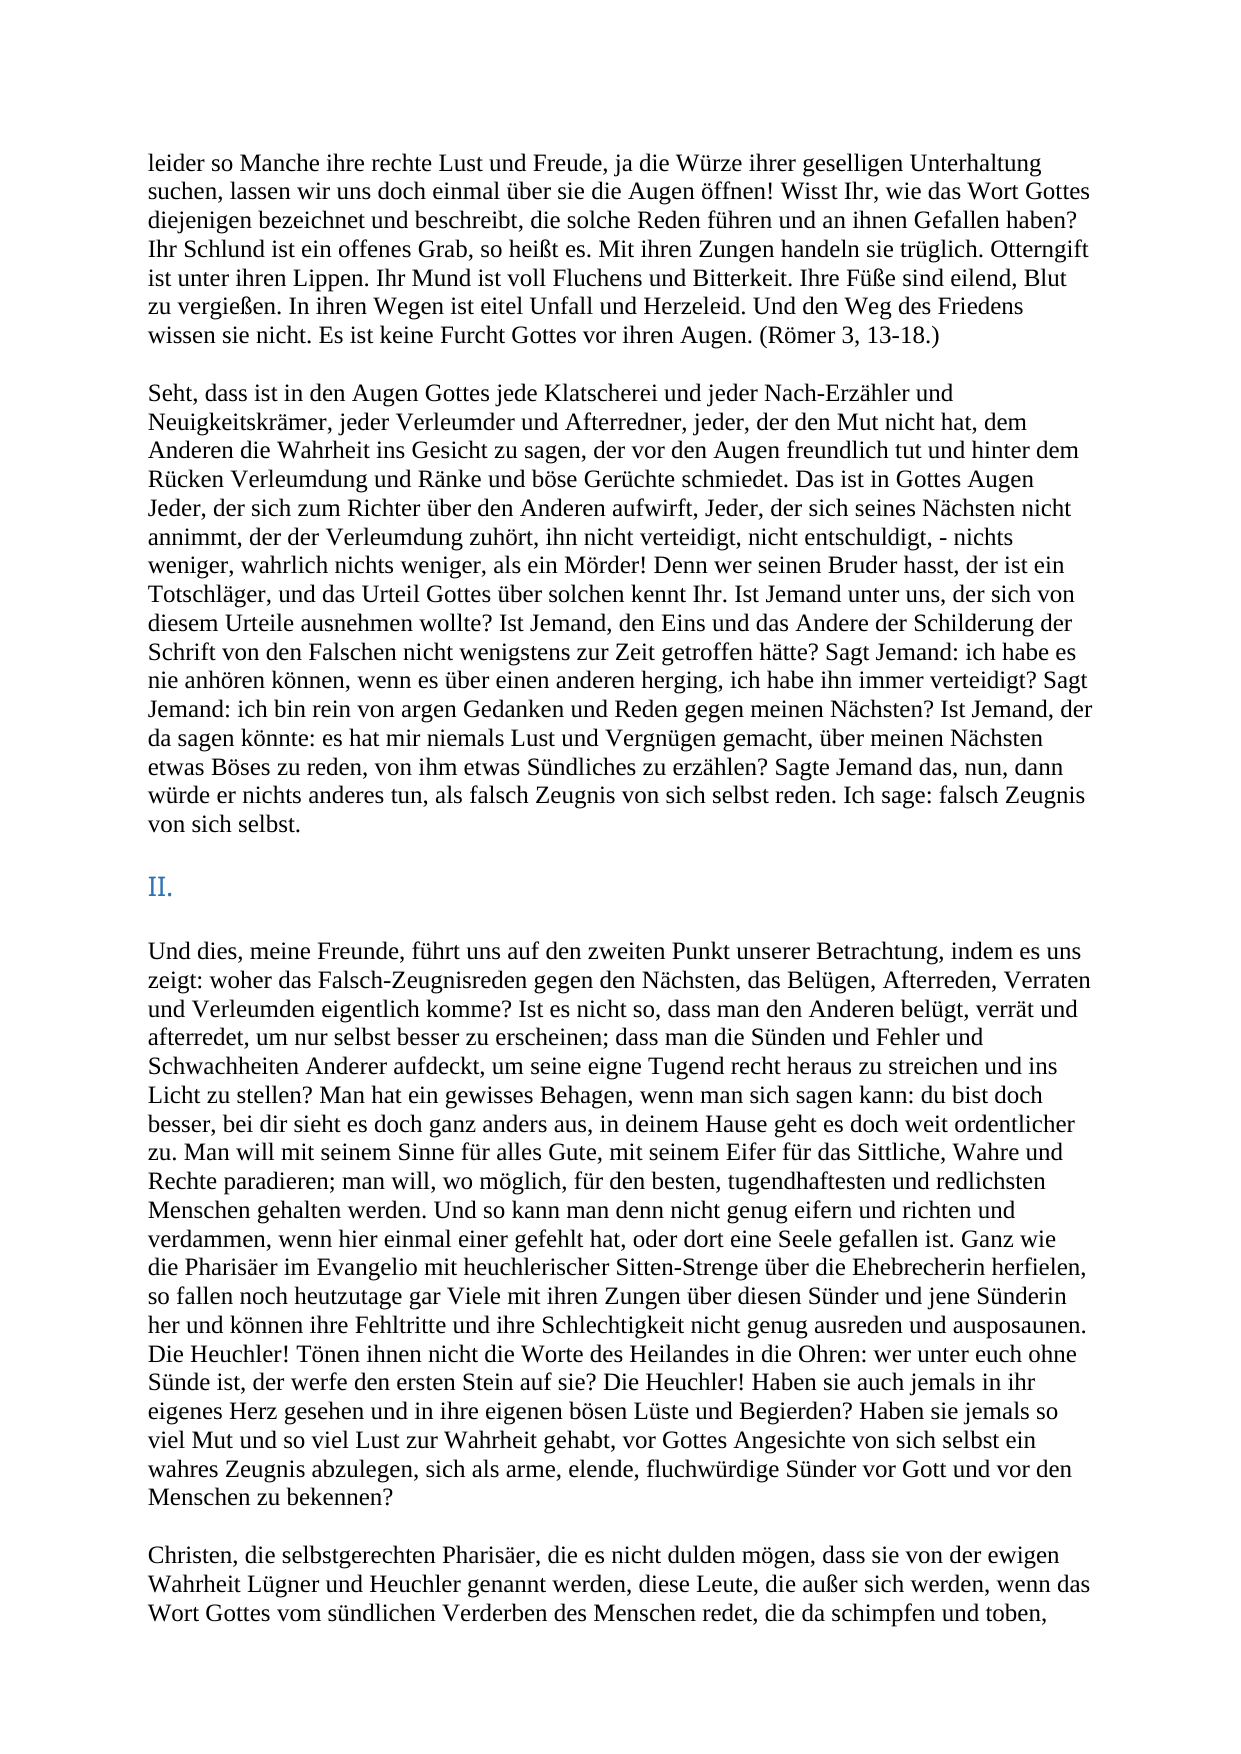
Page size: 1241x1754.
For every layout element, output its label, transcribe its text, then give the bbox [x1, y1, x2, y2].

subtitle II. [148, 867, 1093, 904]
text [148, 1540, 1093, 1627]
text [148, 148, 1093, 349]
text Seht, dass ist in den Augen Gottes jede Klatscherei und jeder Nach-Erzähler und Neuigkeitskrämer, jeder Verleumder und Afterredner, jeder, der den Mut nicht hat, dem Anderen die Wahrheit ins Gesicht zu sagen, der vor den Augen freundlich tut und hinter dem Rücken Verleumdung und Ränke und böse Gerüchte schmiedet. Das ist in Gottes Augen Jeder, der sich zum Richter über den Anderen aufwirft, Jeder, der sich seines Nächsten nicht annimmt, der der Verleumdung zuhört, ihn nicht verteidigt, nicht entschuldigt, - nichts weniger, wahrlich nichts weniger, als ein Mörder! Denn wer seinen Bruder hasst, der ist ein Totschläger, und das Urteil Gottes über solchen kennt Ihr. Ist Jemand unter uns, der sich von diesem Urteile ausnehmen wollte? Ist Jemand, den Eins und das Andere der Schilderung der Schrift von den Falschen nicht wenigstens zur Zeit getroffen hätte? Sagt Jemand: ich habe es nie anhören können, wenn es über einen anderen herging, ich habe ihn immer verteidigt? Sagt Jemand: ich bin rein von argen Gedanken und Reden gegen meinen Nächsten? Ist Jemand, der da sagen könnte: es hat mir niemals Lust und Vergnügen gemacht, über meinen Nächsten etwas Böses zu reden, von ihm etwas Sündliches zu erzählen? Sagte Jemand das, nun, dann würde er nichts anderes tun, als falsch Zeugnis von sich selbst reden. Ich sage: falsch Zeugnis von sich selbst. [148, 378, 1093, 838]
text Und dies, meine Freunde, führt uns auf den zweiten Punkt unserer Betrachtung, indem es uns zeigt: woher das Falsch-Zeugnisreden gegen den Nächsten, das Belügen, Afterreden, Verraten und Verleumden eigentlich komme? Ist es nicht so, dass man den Anderen belügt, verrät und afterredet, um nur selbst besser zu erscheinen; dass man die Sünden und Fehler und Schwachheiten Anderer aufdeckt, um seine eigne Tugend recht heraus zu streichen und ins Licht zu stellen? Man hat ein gewisses Behagen, wenn man sich sagen kann: du bist doch besser, bei dir sieht es doch ganz anders aus, in deinem Hause geht es doch weit ordentlicher zu. Man will mit seinem Sinne für alles Gute, mit seinem Eifer für das Sittliche, Wahre und Rechte paradieren; man will, wo möglich, für den besten, tugendhaftesten und redlichsten Menschen gehalten werden. Und so kann man denn nicht genug eifern und richten und verdammen, wenn hier einmal einer gefehlt hat, oder dort eine Seele gefallen ist. Ganz wie die Pharisäer im Evangelio mit heuchlerischer Sitten-Strenge über die Ehebrecherin herfielen, so fallen noch heutzutage gar Viele mit ihren Zungen über diesen Sünder und jene Sünderin her und können ihre Fehltritte und ihre Schlechtigkeit nicht genug ausreden und ausposaunen. Die Heuchler! Tönen ihnen nicht die Worte des Heilandes in die Ohren: wer unter euch ohne Sünde ist, der werfe den ersten Stein auf sie? Die Heuchler! Haben sie auch jemals in ihr eigenes Herz gesehen und in ihre eigenen bösen Lüste und Begierden? Haben sie jemals so viel Mut und so viel Lust zur Wahrheit gehabt, vor Gottes Angesichte von sich selbst ein wahres Zeugnis abzulegen, sich als arme, elende, fluchwürdige Sünder vor Gott und vor den Menschen zu bekennen? [148, 936, 1093, 1511]
